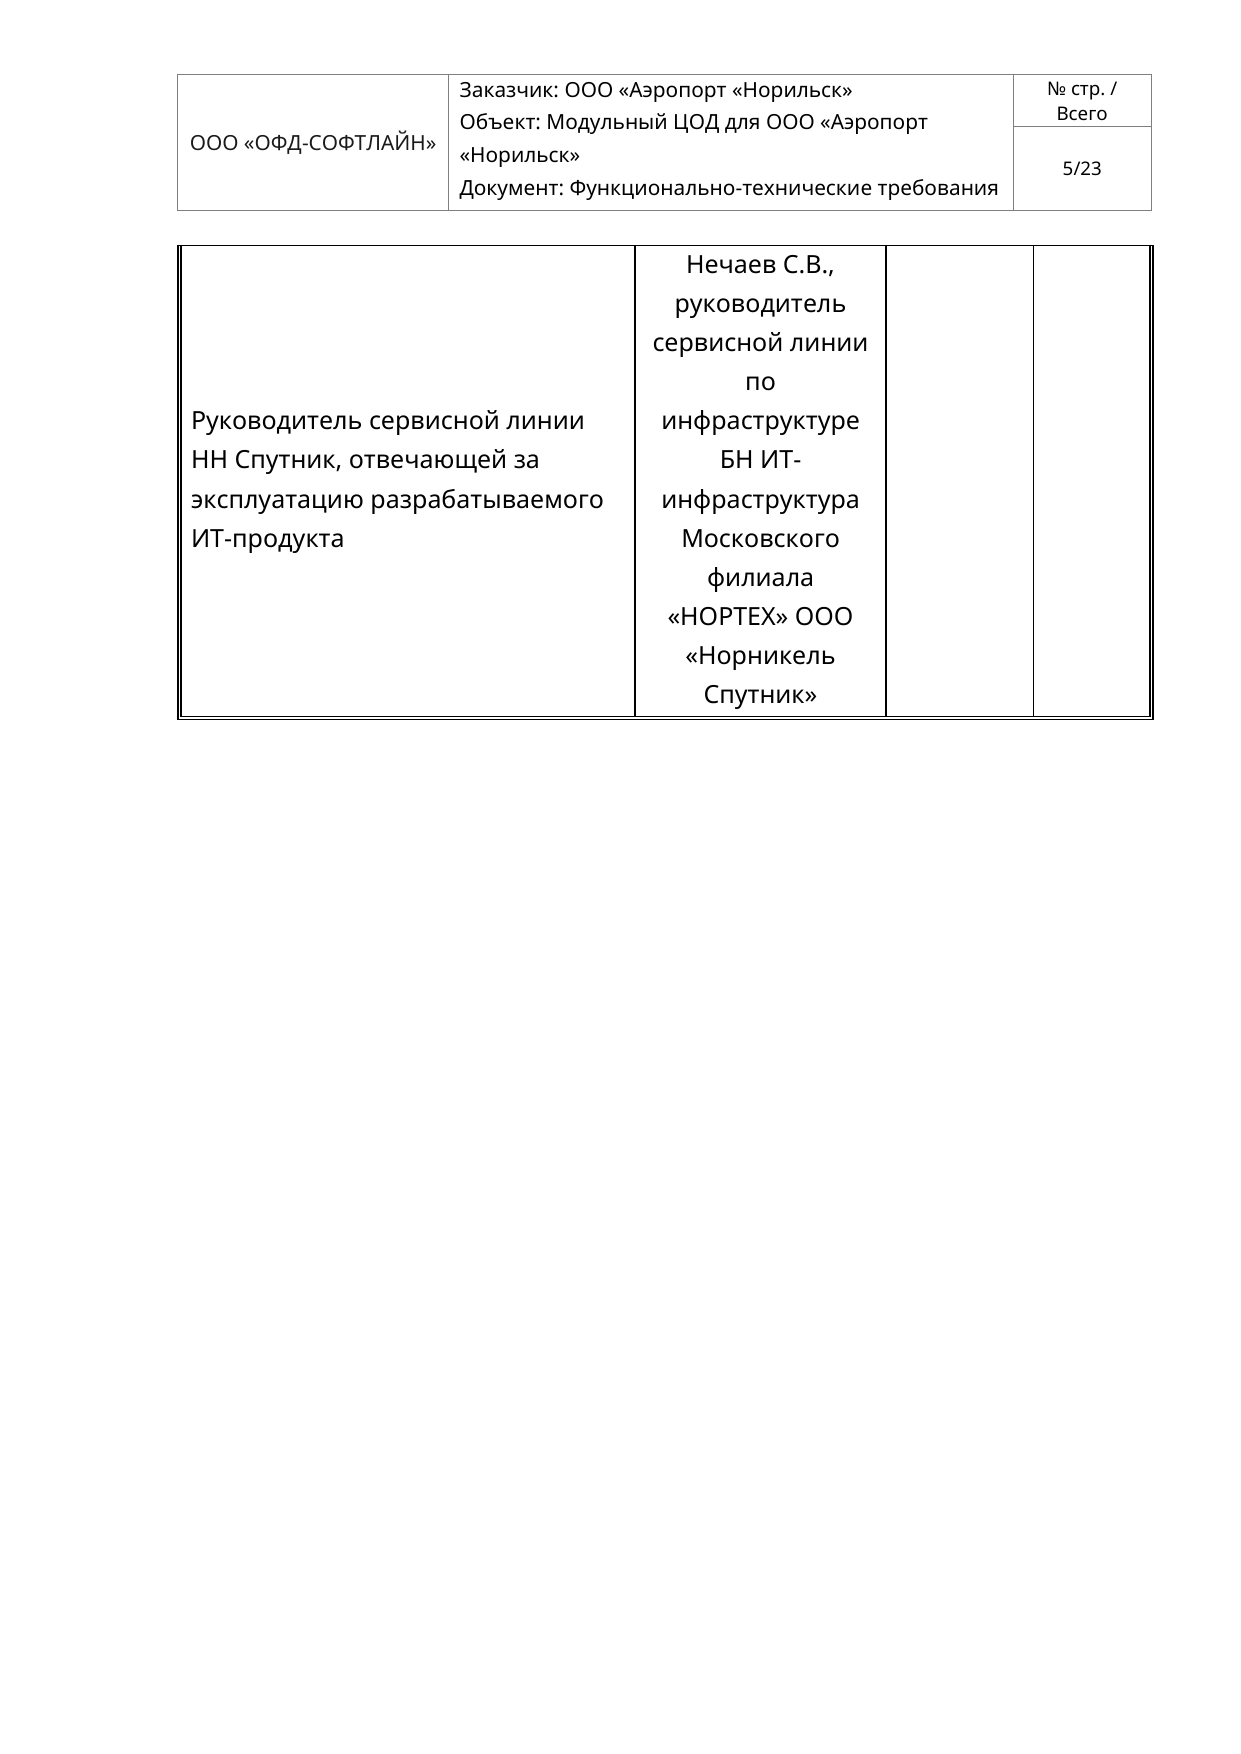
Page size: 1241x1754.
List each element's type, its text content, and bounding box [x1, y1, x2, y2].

table_cell [887, 246, 1033, 716]
table_cell Нечаев С.В., руководитель сервисной линии по инфраструктуре БН ИТ-инфраструктура Московского филиала «НОРТЕХ» ООО «Норникель Спутник» [636, 246, 885, 716]
table_cell Руководитель сервисной линии НН Спутник, отвечающей за эксплуатацию разрабатываемого ИТ-продукта [182, 246, 634, 716]
table_cell [1034, 246, 1149, 716]
